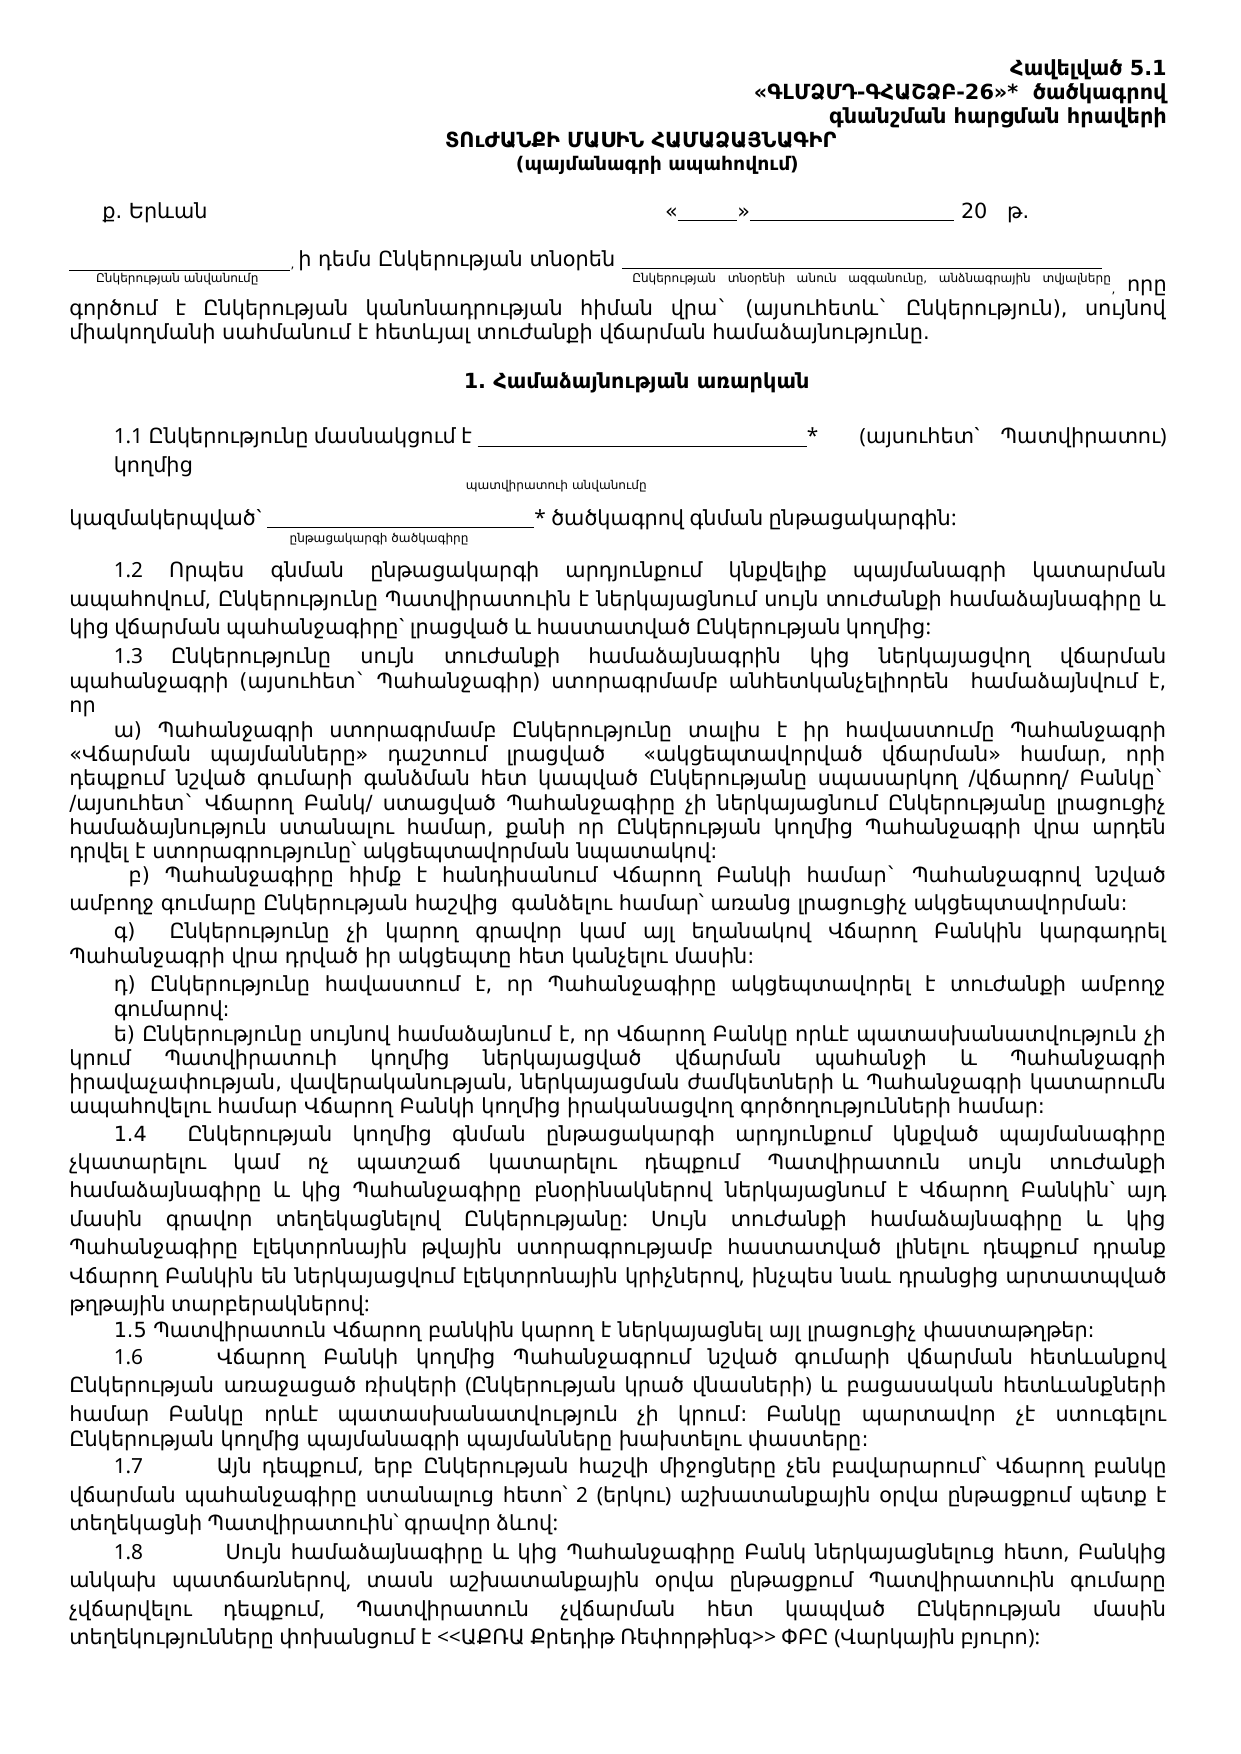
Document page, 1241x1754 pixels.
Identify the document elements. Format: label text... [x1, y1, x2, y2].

text ե) Ընկերությունը սույնով համաձայնում է, որ Վճարող Բանկը որևէ պատասխանատվություն չի կրում Պատվիրատուի կողմից ներկայացված վճարման պահանջի և Պահանջագրի իրավաչափության, վավերականության, ներկայացման ժամկետների և Պահանջագրի կատարումն ապահովելու համար Վճարող Բանկի կողմից իրականացվող գործողությունների համար: [69, 1022, 1167, 1119]
text 1.4 Ընկերության կողմից գնման ընթացակարգի արդյունքում կնքված պայմանագիրը չկատարելու կամ ոչ պատշաճ կատարելու դեպքում Պատվիրատուն սույն տուժանքի համաձայնագիրը և կից Պահանջագիրը բնօրինակներով ներկայացնում է Վճարող Բանկին` այդ մասին գրավոր տեղեկացնելով Ընկերությանը: Սույն տուժանքի համաձայնագիրը և կից Պահանջագիրը էլեկտրոնային թվային ստորագրությամբ հաստատված լինելու դեպքում դրանք Վճարող Բանկին են ներկայացվում էլեկտրոնային կրիչներով, ինչպես նաև դրանցից արտատպված թղթային տարբերակներով: [69, 1119, 1167, 1318]
text «ԳԼՄՁՄԴ-ԳՀԱՇՁԲ-26»* ծածկագրով [69, 80, 1167, 104]
text գ) Ընկերությունը չի կարող գրավոր կամ այլ եղանակով Վճարող Բանկին կարգադրել Պահանջագրի վրա դրված իր ակցեպտը հետ կանչելու մասին: [69, 916, 1167, 969]
text 1.1 Ընկերությունը մասնակցում է * (այսուհետ` Պատվիրատու) կողմից [113, 422, 1167, 478]
text ա) Պահանջագրի ստորագրմամբ Ընկերությունը տալիս է իր հավաստումը Պահանջագրի «Վճարման պայմանները» դաշտում լրացված «ակցեպտավորված վճարման» համար, որի դեպքում նշված գումարի գանձման հետ կապված Ընկերությանը սպասարկող /վճարող/ Բանկը` /այսուհետ` Վճարող Բանկ/ ստացված Պահանջագիրը չի ներկայացնում Ընկերությանը լրացուցիչ համաձայնություն ստանալու համար, քանի որ Ընկերության կողմից Պահանջագրի վրա արդեն դրվել է ստորագրությունը՝ ակցեպտավորման նպատակով: [69, 718, 1167, 863]
list Վճարող Բանկի կողմից Պահանջագրում նշված գումարի վճարման հետևանքով Ընկերության առաջացած ռիսկերի (Ընկերության կրած վնասների) և բացասական հետևանքների համար Բանկը որևէ պատասխանատվություն չի կրում: Բանկը պարտավոր չէ ստուգելու Ընկերության կողմից պայմանագրի պայմանները խախտելու փաստերը: [69, 1342, 1167, 1452]
text ՏՈւԺԱՆՔԻ ՄԱՍԻՆ ՀԱՄԱՁԱՅՆԱԳԻՐ [69, 128, 1167, 153]
text 1.2 Որպես գնման ընթացակարգի արդյունքում կնքվելիք պայմանագրի կատարման ապահովում, Ընկերությունը Պատվիրատուին է ներկայացնում սույն տուժանքի համաձայնագիրը և կից վճարման պահանջագիրը` լրացված և հաստատված Ընկերության կողմից: [69, 556, 1167, 641]
text ք. Երևան « » 20 թ. [69, 199, 1167, 223]
text Ընկերության անվանումը Ընկերության տնօրենի անուն ազգանունը, անձնագրային տվյալները, որը գործում է Ընկերության կանոնադրության հիման վրա` (այսուհետև` Ընկերություն), սույնով միակողմանի սահմանում է հետևյալ տուժանքի վճարման համաձայնությունը. [69, 272, 1167, 344]
text 1. Համաձայնության առարկան [107, 369, 1167, 393]
text գնանշման հարցման հրավերի [69, 104, 1167, 128]
text կազմակերպված` * ծածկագրով գնման ընթացակարգին: [69, 503, 1167, 531]
text 1.5 Պատվիրատուն Վճարող բանկին կարող է ներկայացնել այլ լրացուցիչ փաստաթղթեր: [113, 1318, 1167, 1342]
text բ) Պահանջագիրը հիմք է հանդիսանում Վճարող Բանկի համար` Պահանջագրով նշված ամբողջ գումարը Ընկերության հաշվից գանձելու համար՝ առանց լրացուցիչ ակցեպտավորման: [69, 863, 1167, 916]
text , ի դեմս Ընկերության տնօրեն [69, 247, 1167, 272]
text (պայմանագրի ապահովում) [69, 153, 1167, 174]
text դ) Ընկերությունը հավաստում է, որ Պահանջագիրը ակցեպտավորել է տուժանքի ամբողջ գումարով: [113, 969, 1167, 1022]
text 1.3 Ընկերությունը սույն տուժանքի համաձայնագրին կից ներկայացվող վճարման պահանջագրի (այսուհետ` Պահանջագիր) ստորագրմամբ անհետկանչելիորեն համաձայնվում է, որ [69, 641, 1167, 718]
list Սույն համաձայնագիրը և կից Պահանջագիրը Բանկ ներկայացնելուց հետո, Բանկից անկախ պատճառներով, տասն աշխատանքային օրվա ընթացքում Պատվիրատուին գումարը չվճարվելու դեպքում, Պատվիրատուն չվճարման հետ կապված Ընկերության մասին տեղեկությունները փոխանցում է <<ԱՔՌԱ Քրեդիթ Ռեփորթինգ>> ՓԲԸ (Վարկային բյուրո): [69, 1537, 1167, 1651]
text պատվիրատուի անվանումը [113, 478, 1167, 503]
list Այն դեպքում, երբ Ընկերության հաշվի միջոցները չեն բավարարում՝ Վճարող բանկը վճարման պահանջագիրը ստանալուց հետո՝ 2 (երկու) աշխատանքային օրվա ընթացքում պետք է տեղեկացնի Պատվիրատուին՝ գրավոր ձևով: [69, 1452, 1167, 1537]
text Հավելված 5.1 [69, 56, 1167, 80]
text ընթացակարգի ծածկագիրը [113, 531, 1167, 556]
